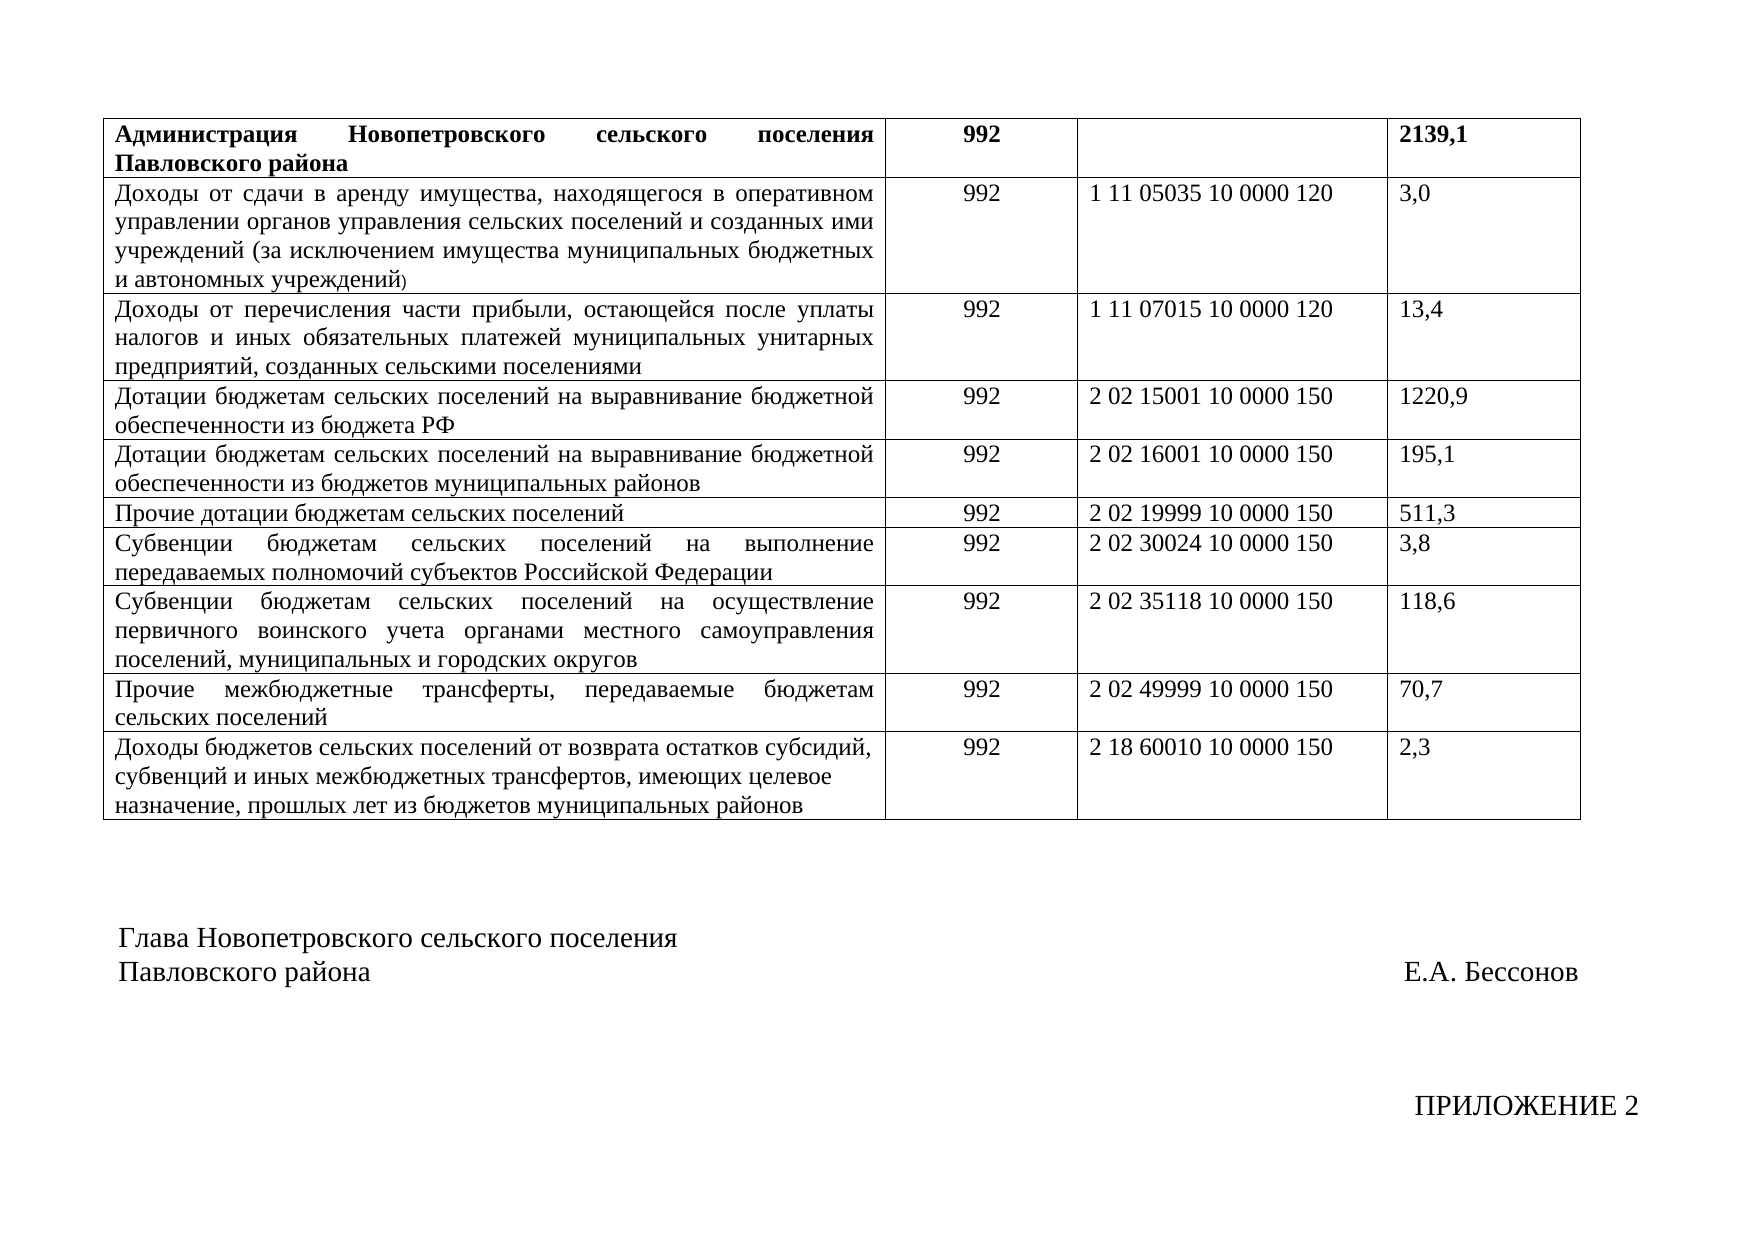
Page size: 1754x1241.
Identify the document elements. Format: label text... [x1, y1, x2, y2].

table_cell 1 11 07015 10 0000 120 [1078, 294, 1387, 380]
table_cell 118,6 [1388, 586, 1580, 673]
table_cell 2139,1 [1388, 119, 1580, 177]
table_cell Субвенции бюджетам сельских поселений на осуществление первичного воинского учета органами местного самоуправления поселений, муниципальных и городских округов [104, 586, 885, 673]
table_cell 70,7 [1388, 674, 1580, 731]
table_cell Прочие дотации бюджетам сельских поселений [104, 498, 885, 527]
table_cell Доходы бюджетов сельских поселений от возврата остатков субсидий, субвенций и иных межбюджетных трансфертов, имеющих целевое назначение, прошлых лет из бюджетов муниципальных районов [104, 732, 885, 818]
table_cell 992 [886, 586, 1077, 673]
table_cell 1220,9 [1388, 381, 1580, 438]
table_cell 2 18 60010 10 0000 150 [1078, 732, 1387, 818]
table_cell 992 [886, 528, 1077, 585]
table_cell 511,3 [1388, 498, 1580, 527]
table_cell 992 [886, 381, 1077, 438]
table_cell 2 02 35118 10 0000 150 [1078, 586, 1387, 673]
text Павловского района Е.А. Бессонов [118, 954, 1636, 987]
text ПРИЛОЖЕНИЕ 2 [118, 1088, 1639, 1121]
table_cell 992 [886, 498, 1077, 527]
table_cell 1 11 05035 10 0000 120 [1078, 178, 1387, 293]
table_cell 992 [886, 294, 1077, 380]
table_cell 992 [886, 732, 1077, 818]
table_cell 2 02 49999 10 0000 150 [1078, 674, 1387, 731]
table_cell 3,0 [1388, 178, 1580, 293]
table_cell Прочие межбюджетные трансферты, передаваемые бюджетам сельских поселений [104, 674, 885, 731]
table_cell Администрация Новопетровского сельского поселения Павловского района [104, 119, 885, 177]
table_cell 992 [886, 674, 1077, 731]
table_cell 992 [886, 440, 1077, 497]
table_cell Субвенции бюджетам сельских поселений на выполнение передаваемых полномочий субъектов Российской Федерации [104, 528, 885, 585]
table_cell 2,3 [1388, 732, 1580, 818]
table_cell Доходы от сдачи в аренду имущества, находящегося в оперативном управлении органов управления сельских поселений и созданных ими учреждений (за исключением имущества муниципальных бюджетных и автономных учреждений) [104, 178, 885, 293]
table_cell [1078, 119, 1387, 177]
table_cell 992 [886, 119, 1077, 177]
table_cell Дотации бюджетам сельских поселений на выравнивание бюджетной обеспеченности из бюджетов муниципальных районов [104, 440, 885, 497]
table_cell Доходы от перечисления части прибыли, остающейся после уплаты налогов и иных обязательных платежей муниципальных унитарных предприятий, созданных сельскими поселениями [104, 294, 885, 380]
table_cell Дотации бюджетам сельских поселений на выравнивание бюджетной обеспеченности из бюджета РФ [104, 381, 885, 438]
table_cell 13,4 [1388, 294, 1580, 380]
table_cell 2 02 15001 10 0000 150 [1078, 381, 1387, 438]
table_cell 2 02 19999 10 0000 150 [1078, 498, 1387, 527]
text Глава Новопетровского сельского поселения [118, 920, 1636, 954]
table_cell 992 [886, 178, 1077, 293]
table_cell 3,8 [1388, 528, 1580, 585]
table_cell 2 02 30024 10 0000 150 [1078, 528, 1387, 585]
table_cell 195,1 [1388, 440, 1580, 497]
table_cell 2 02 16001 10 0000 150 [1078, 440, 1387, 497]
